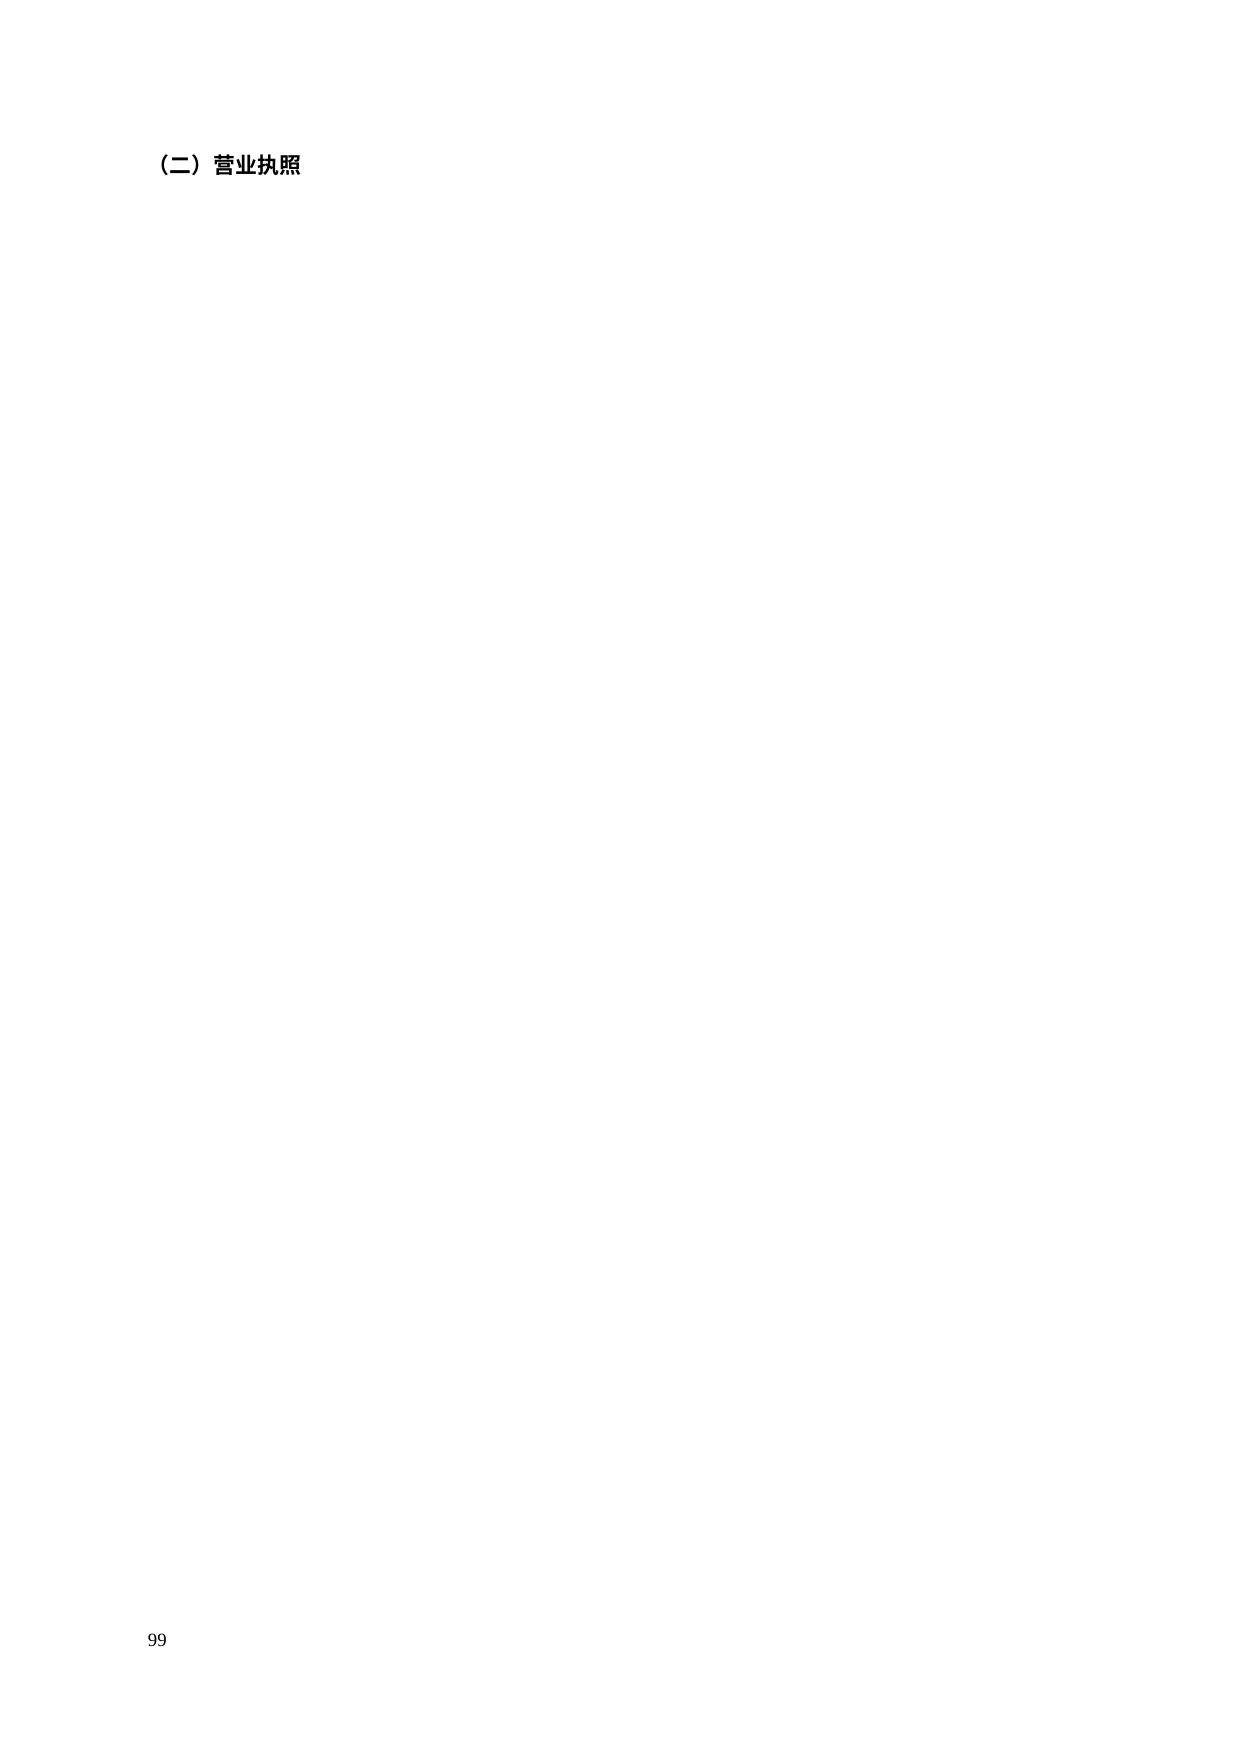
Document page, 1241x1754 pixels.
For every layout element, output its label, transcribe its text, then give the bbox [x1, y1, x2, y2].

subtitle （二）营业执照 [148, 148, 1122, 179]
